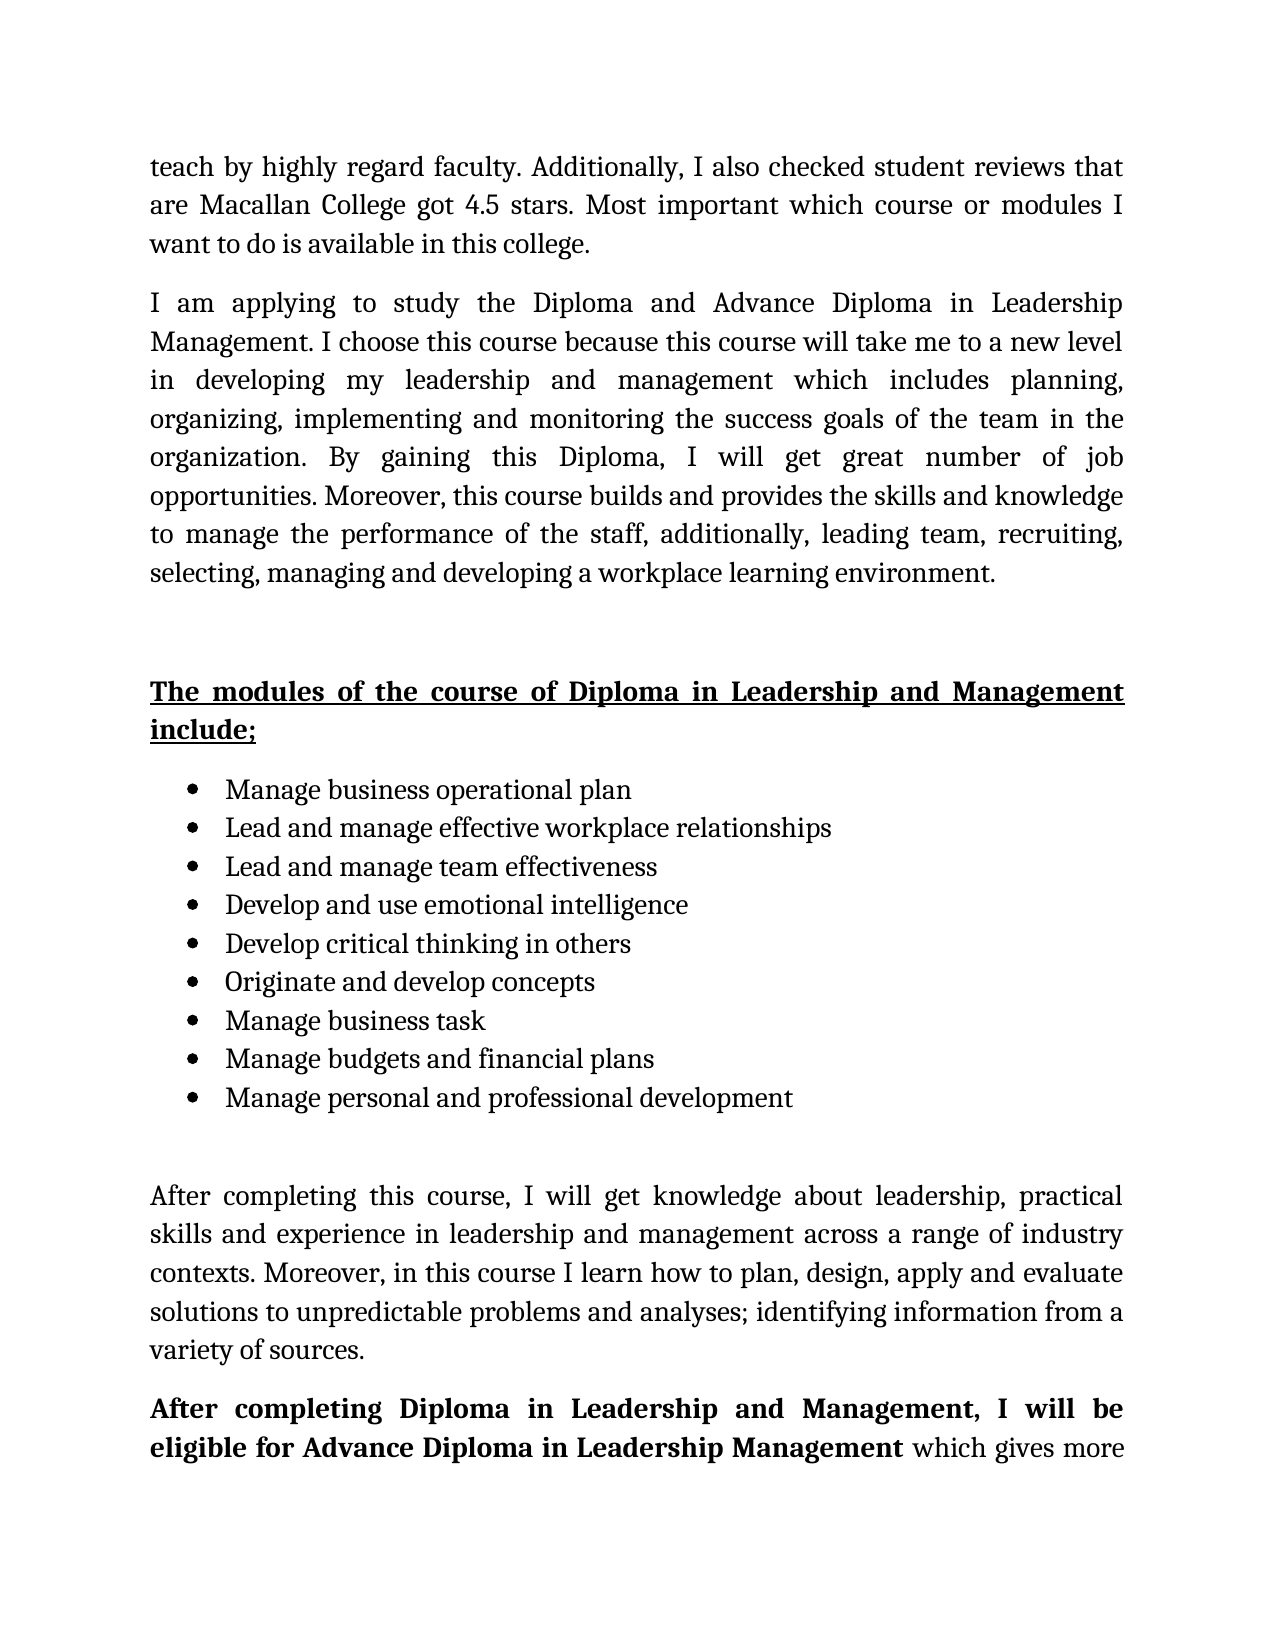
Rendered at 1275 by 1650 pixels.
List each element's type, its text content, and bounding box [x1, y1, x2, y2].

list Develop critical thinking in others [187, 927, 1125, 961]
list Manage business task [187, 1004, 1125, 1038]
list Develop and use emotional intelligence [187, 888, 1125, 922]
text I am applying to study the Diploma and Advance Diploma in Leadership Management. I choose this course because this course will take me to a new level in developing my leadership and management which includes planning, organizing, implementing and monitoring the success goals of the team in the organization. By gaining this Diploma, I will get great number of job opportunities. Moreover, this course builds and provides the skills and knowledge to manage the performance of the staff, additionally, leading team, recruiting, selecting, managing and developing a workplace learning environment. [150, 286, 1125, 590]
text The modules of the course of Diploma in Leadership and Management include; [150, 705, 1125, 747]
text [150, 150, 1125, 261]
list Manage budgets and financial plans [187, 1043, 1125, 1076]
list Manage personal and professional development [187, 1081, 1125, 1115]
list Lead and manage team effectiveness [187, 850, 1125, 883]
list Lead and manage effective workplace relationships [187, 811, 1125, 845]
list Originate and develop concepts [187, 966, 1125, 999]
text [150, 1393, 1125, 1465]
text After completing this course, I will get knowledge about leadership, practical skills and experience in leadership and management across a range of industry contexts. Moreover, in this course I learn how to plan, design, apply and evaluate solutions to unpredictable problems and analyses; identifying information from a variety of sources. [150, 1179, 1125, 1367]
list Manage business operational plan [187, 773, 1125, 806]
text The modules of the course of Diploma in Leadership and Management include; [150, 675, 1125, 703]
